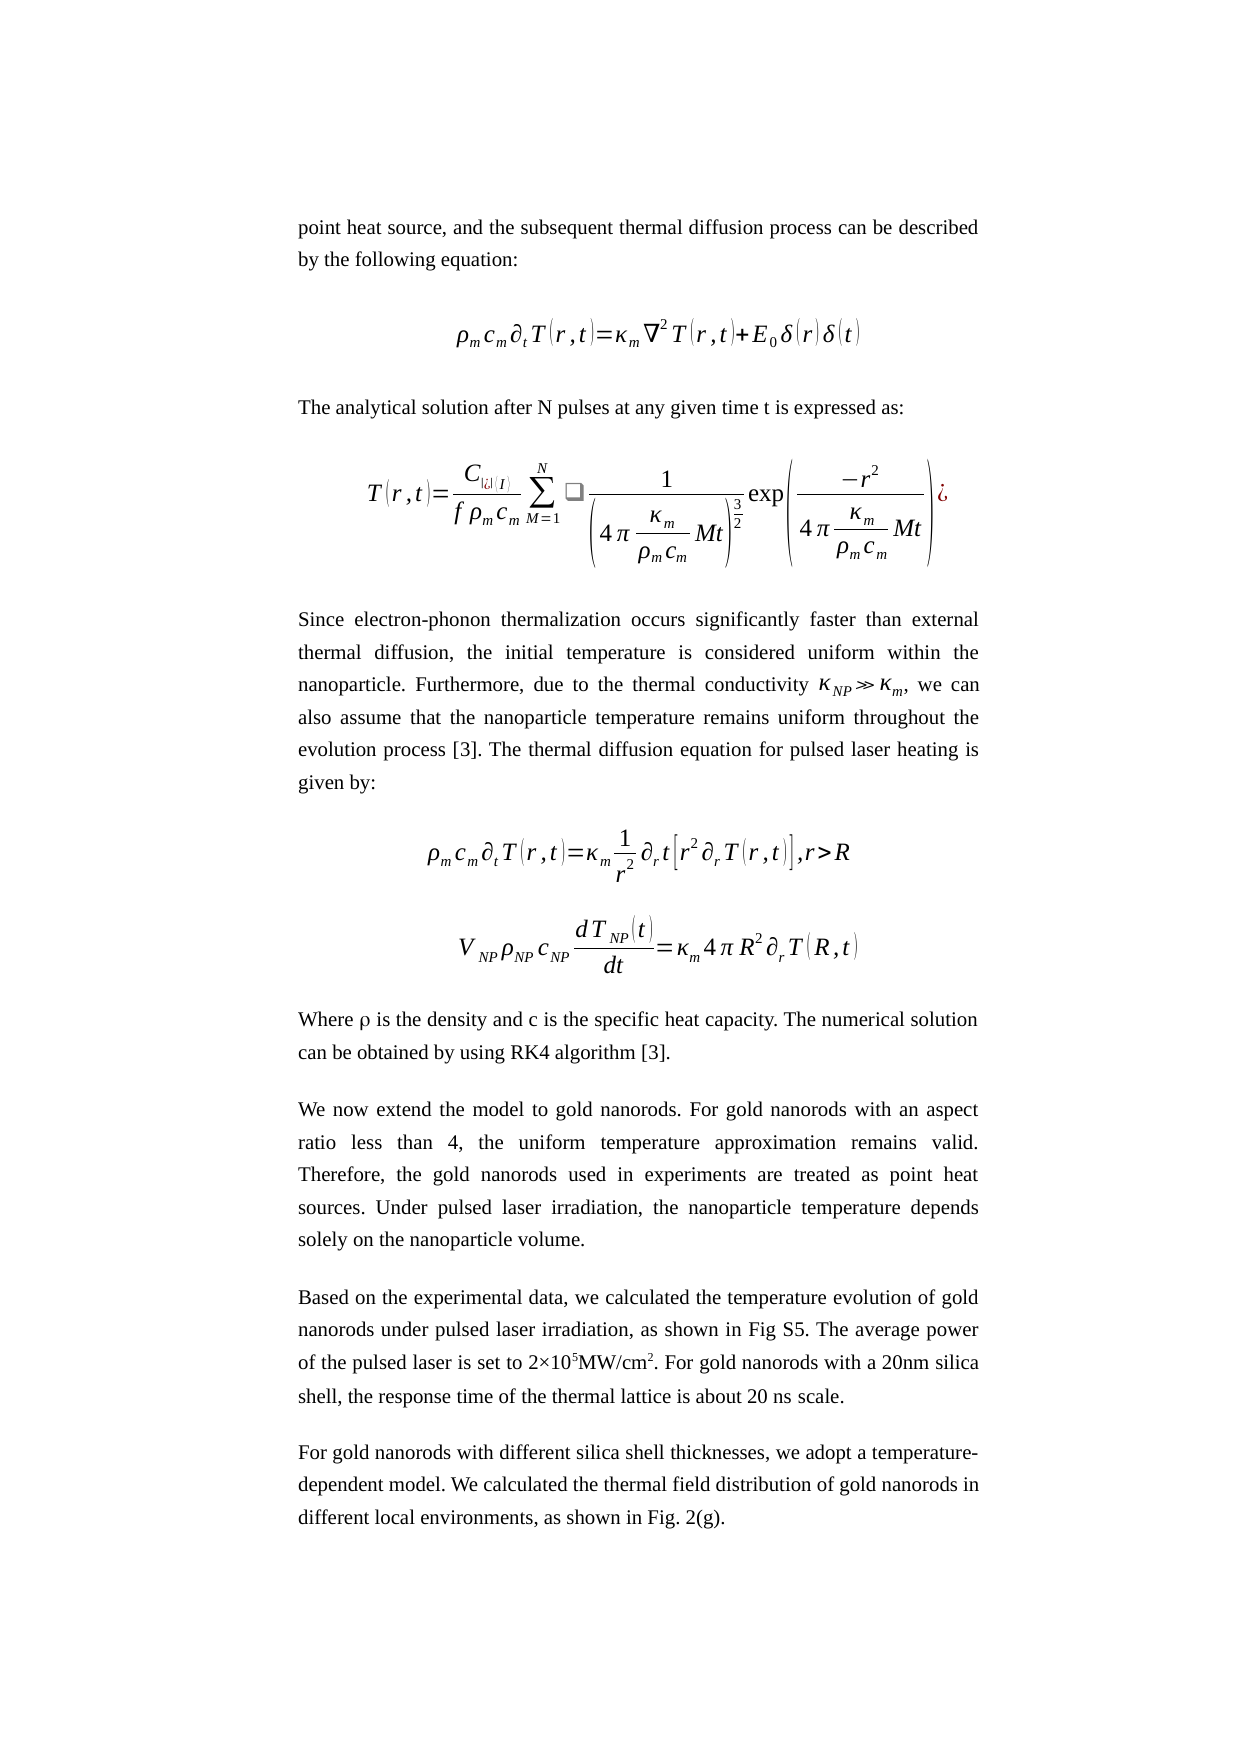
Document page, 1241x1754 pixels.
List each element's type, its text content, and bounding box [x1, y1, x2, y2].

list Based on the experimental data, we calculated the temperature evolution of gold nanorods under pulsed laser irradiation, as shown in Fig S5. The average power of the pulsed laser is set to 2×105MW/cm2. For gold nanorods with a 20nm silica shell, the response time of the thermal lattice is about 20 ns scale. [298, 1281, 980, 1411]
list The analytical solution after N pulses at any given time t is expressed as: [298, 391, 980, 423]
list We now extend the model to gold nanorods. For gold nanorods with an aspect ratio less than 4, the uniform temperature approximation remains valid. Therefore, the gold nanorods used in experiments are treated as point heat sources. Under pulsed laser irradiation, the nanoparticle temperature depends solely on the nanoparticle volume. [298, 1093, 980, 1256]
list For gold nanorods with different silica shell thicknesses, we adopt a temperature-dependent model. We calculated the thermal field distribution of gold nanorods in different local environments, as shown in Fig. 2(g). [298, 1436, 980, 1533]
list Since electron-phonon thermalization occurs significantly faster than external thermal diffusion, the initial temperature is considered uniform within the nanoparticle. Furthermore, due to the thermal conductivity , we can also assume that the nanoparticle temperature remains uniform throughout the evolution process [3]. The thermal diffusion equation for pulsed laser heating is given by: [298, 603, 980, 798]
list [298, 211, 980, 276]
list Where is the density and c is the specific heat capacity. The numerical solution can be obtained by using RK4 algorithm [3]. [298, 1003, 980, 1068]
